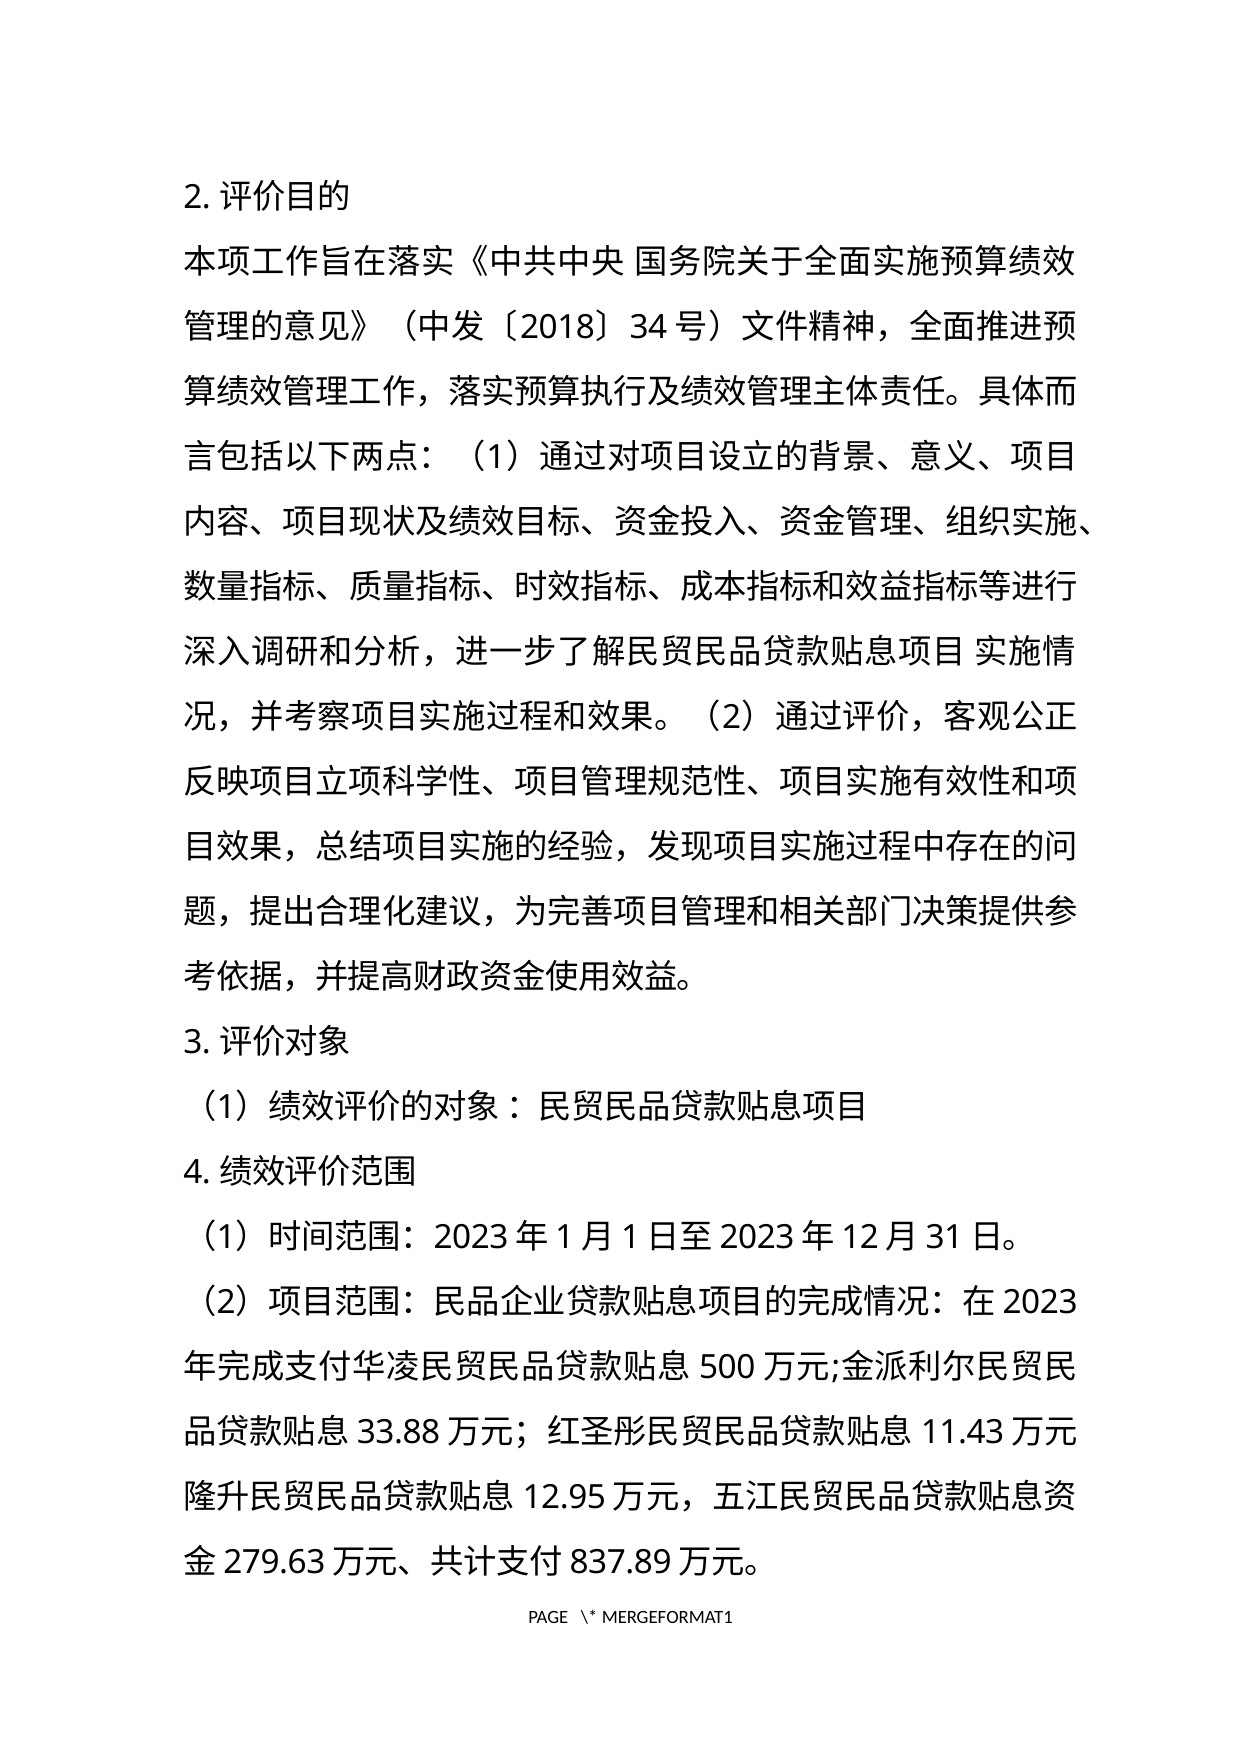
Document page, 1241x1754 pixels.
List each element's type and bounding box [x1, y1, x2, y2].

text [183, 162, 1078, 1592]
